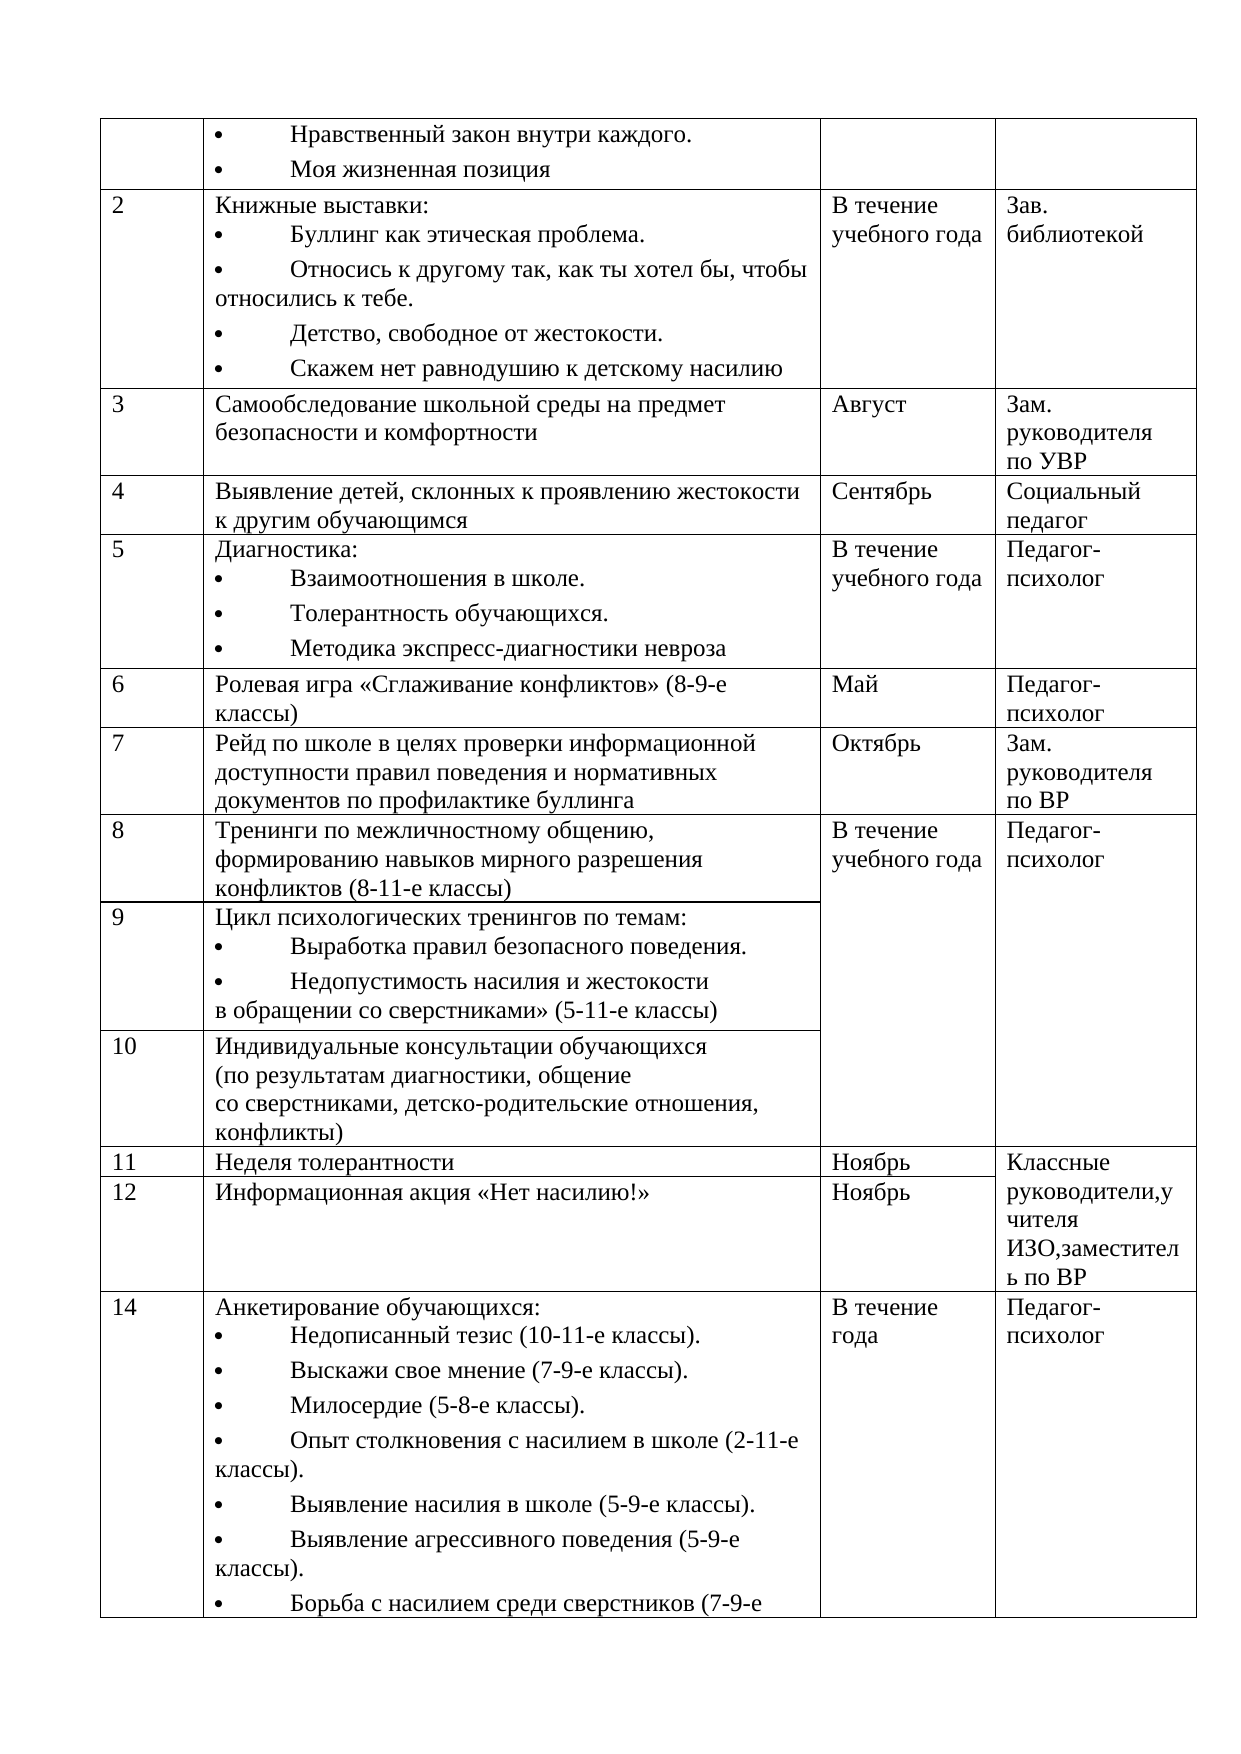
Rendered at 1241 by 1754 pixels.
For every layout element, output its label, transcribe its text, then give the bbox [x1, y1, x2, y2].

table_cell Октябрь [821, 728, 995, 814]
table_cell 12 [101, 1177, 203, 1291]
table_cell 11 [101, 1147, 203, 1176]
table_cell Классные руководители,учителя ИЗО,заместитель по ВР [996, 1147, 1196, 1291]
table_cell Ролевая игра «Сглаживание конфликтов» (8-9-е классы) [204, 669, 820, 727]
table_cell Тренинги по межличностному общению, формированию навыков мирного разрешения конфликтов (8-11-е классы) [204, 815, 820, 901]
table_cell 7 [101, 728, 203, 814]
table_cell 5 [101, 535, 203, 668]
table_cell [996, 119, 1196, 189]
table_cell 8 [101, 815, 203, 901]
table_cell 6 [101, 669, 203, 727]
table_cell Ноябрь [821, 1147, 995, 1176]
table_cell 2 [101, 190, 203, 388]
table_cell Ноябрь [821, 1177, 995, 1291]
table_cell Диагностика: Взаимоотношения в школе. Толерантность обучающихся. Методика экспресс-диагностики невроза [204, 535, 820, 668]
table_cell Зам. руководителя по УВР [996, 389, 1196, 475]
table_cell 4 [101, 476, 203, 533]
table_cell Индивидуальные консультации обучающихся (по результатам диагностики, общение со сверстниками, детско-родительские отношения, конфликты) [204, 1031, 820, 1146]
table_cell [821, 119, 995, 189]
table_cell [204, 119, 820, 189]
table_cell Август [821, 389, 995, 475]
table_cell Цикл психологических тренингов по темам: Выработка правил безопасного поведения. Недопустимость насилия и жестокости в обращении со сверстниками» (5-11-е классы) [204, 903, 820, 1030]
table_cell Сентябрь [821, 476, 995, 533]
table_cell Зав. библиотекой [996, 190, 1196, 388]
table_cell Педагог-психолог [996, 815, 1196, 1146]
table_cell В течение учебного года [821, 190, 995, 388]
table_cell Май [821, 669, 995, 727]
table_cell Зам. руководителя по ВР [996, 728, 1196, 814]
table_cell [204, 1292, 820, 1617]
table_cell Рейд по школе в целях проверки информационной доступности правил поведения и нормативных документов по профилактике буллинга [204, 728, 820, 814]
table_cell Самообследование школьной среды на предмет безопасности и комфортности [204, 389, 820, 475]
table_cell Выявление детей, склонных к проявлению жестокости к другим обучающимся [204, 476, 820, 533]
table_cell Социальный педагог [996, 476, 1196, 533]
table_cell 3 [101, 389, 203, 475]
table_cell Книжные выставки: Буллинг как этическая проблема. Относись к другому так, как ты хотел бы, чтобы относились к тебе. Детство, свободное от жестокости. Скажем нет равнодушию к детскому насилию [204, 190, 820, 388]
table_cell Неделя толерантности [204, 1147, 820, 1176]
table_cell Педагог-психолог [996, 535, 1196, 668]
table_cell 1 [101, 119, 203, 189]
table_cell Информационная акция «Нет насилию!» [204, 1177, 820, 1291]
table_cell Педагог-психолог [996, 1292, 1196, 1617]
table_cell Педагог-психолог [996, 669, 1196, 727]
table_cell 9 [101, 903, 203, 1030]
table_cell 14 [101, 1292, 203, 1617]
table_cell В течение учебного года [821, 535, 995, 668]
table_cell В течение учебного года [821, 815, 995, 1146]
table_cell В течение года [821, 1292, 995, 1617]
table_cell 10 [101, 1031, 203, 1146]
